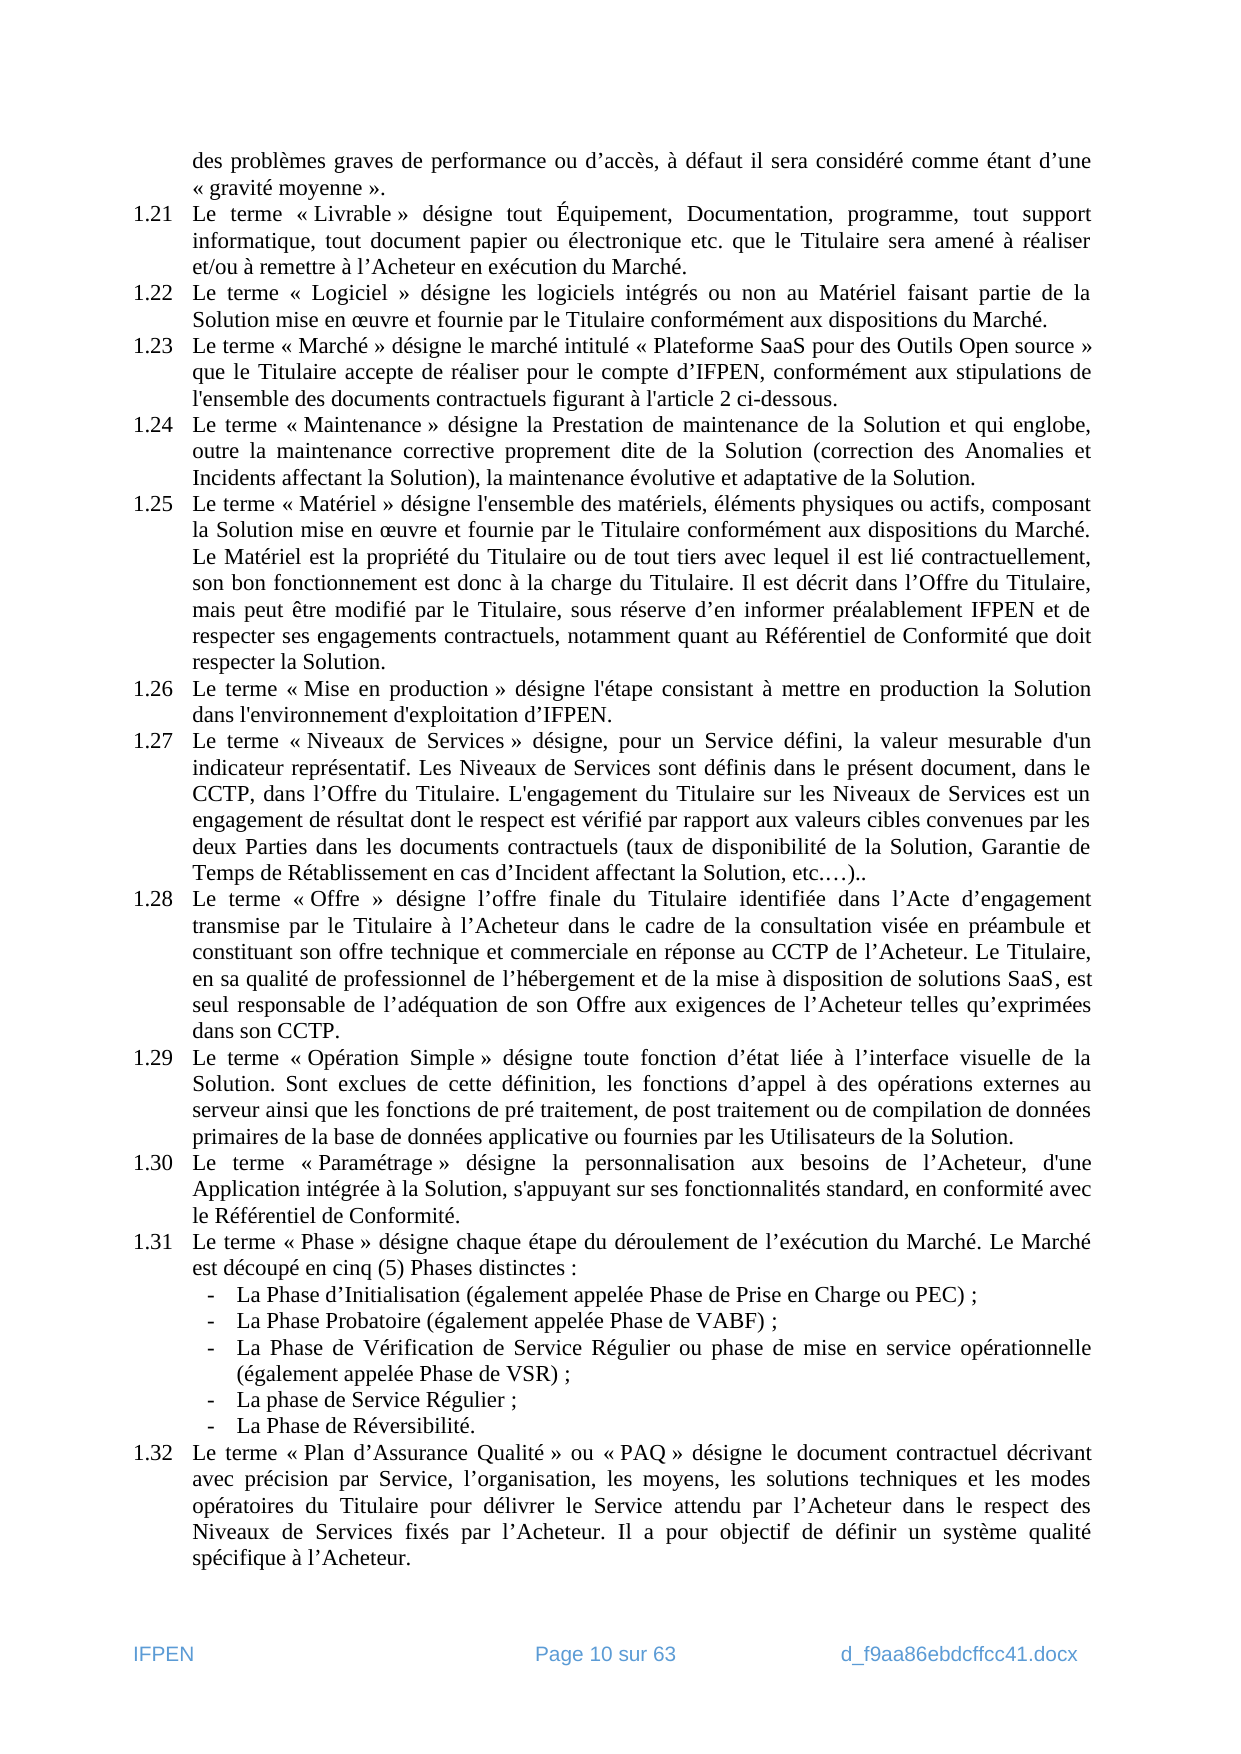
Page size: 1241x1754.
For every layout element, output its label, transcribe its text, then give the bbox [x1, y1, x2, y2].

list Le terme « Phase » désigne chaque étape du déroulement de l’exécution du Marché. Le Marché est découpé en cinq (5) Phases distinctes : [133, 1228, 1093, 1281]
list La phase de Service Régulier ; [207, 1386, 1093, 1413]
list Le terme « Opération Simple » désigne toute fonction d’état liée à l’interface visuelle de la Solution. Sont exclues de cette définition, les fonctions d’appel à des opérations externes au serveur ainsi que les fonctions de pré traitement, de post traitement ou de compilation de données primaires de la base de données applicative ou fournies par les Utilisateurs de la Solution. [133, 1044, 1093, 1149]
list La Phase de Réversibilité. [207, 1413, 1093, 1439]
list Le terme « Livrable » désigne tout Équipement, Documentation, programme, tout support informatique, tout document papier ou électronique etc. que le Titulaire sera amené à réaliser et/ou à remettre à l’Acheteur en exécution du Marché. [133, 200, 1093, 279]
list Le terme « Plan d’Assurance Qualité » ou « PAQ » désigne le document contractuel décrivant avec précision par Service, l’organisation, les moyens, les solutions techniques et les modes opératoires du Titulaire pour délivrer le Service attendu par l’Acheteur dans le respect des Niveaux de Services fixés par l’Acheteur. Il a pour objectif de définir un système qualité spécifique à l’Acheteur. [133, 1439, 1093, 1571]
list Le terme « Mise en production » désigne l'étape consistant à mettre en production la Solution dans l'environnement d'exploitation d’IFPEN. [133, 675, 1093, 727]
list Le terme « Logiciel » désigne les logiciels intégrés ou non au Matériel faisant partie de la Solution mise en œuvre et fournie par le Titulaire conformément aux dispositions du Marché. [133, 279, 1093, 332]
list La Phase de Vérification de Service Régulier ou phase de mise en service opérationnelle (également appelée Phase de VSR) ; [207, 1333, 1093, 1386]
list Le terme « Matériel » désigne l'ensemble des matériels, éléments physiques ou actifs, composant la Solution mise en œuvre et fournie par le Titulaire conformément aux dispositions du Marché. Le Matériel est la propriété du Titulaire ou de tout tiers avec lequel il est lié contractuellement, son bon fonctionnement est donc à la charge du Titulaire. Il est décrit dans l’Offre du Titulaire, mais peut être modifié par le Titulaire, sous réserve d’en informer préalablement IFPEN et de respecter ses engagements contractuels, notamment quant au Référentiel de Conformité que doit respecter la Solution. [133, 490, 1093, 675]
list Le terme « Offre » désigne l’offre finale du Titulaire identifiée dans l’Acte d’engagement transmise par le Titulaire à l’Acheteur dans le cadre de la consultation visée en préambule et constituant son offre technique et commerciale en réponse au CCTP de l’Acheteur. Le Titulaire, en sa qualité de professionnel de l’hébergement et de la mise à disposition de solutions SaaS, est seul responsable de l’adéquation de son Offre aux exigences de l’Acheteur telles qu’exprimées dans son CCTP. [133, 886, 1093, 1044]
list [133, 148, 1093, 200]
list Le terme « Marché » désigne le marché intitulé « Plateforme SaaS pour des Outils Open source » que le Titulaire accepte de réaliser pour le compte d’IFPEN, conformément aux stipulations de l'ensemble des documents contractuels figurant à l'article 2 ci-dessous. [133, 332, 1093, 411]
list Le terme « Maintenance » désigne la Prestation de maintenance de la Solution et qui englobe, outre la maintenance corrective proprement dite de la Solution (correction des Anomalies et Incidents affectant la Solution), la maintenance évolutive et adaptative de la Solution. [133, 411, 1093, 490]
list Le terme « Paramétrage » désigne la personnalisation aux besoins de l’Acheteur, d'une Application intégrée à la Solution, s'appuyant sur ses fonctionnalités standard, en conformité avec le Référentiel de Conformité. [133, 1149, 1093, 1228]
list La Phase Probatoire (également appelée Phase de VABF) ; [207, 1307, 1093, 1333]
list La Phase d’Initialisation (également appelée Phase de Prise en Charge ou PEC) ; [207, 1281, 1093, 1307]
list Le terme « Niveaux de Services » désigne, pour un Service défini, la valeur mesurable d'un indicateur représentatif. Les Niveaux de Services sont définis dans le présent document, dans le CCTP, dans l’Offre du Titulaire. L'engagement du Titulaire sur les Niveaux de Services est un engagement de résultat dont le respect est vérifié par rapport aux valeurs cibles convenues par les deux Parties dans les documents contractuels (taux de disponibilité de la Solution, Garantie de Temps de Rétablissement en cas d’Incident affectant la Solution, etc.…).. [133, 727, 1093, 886]
